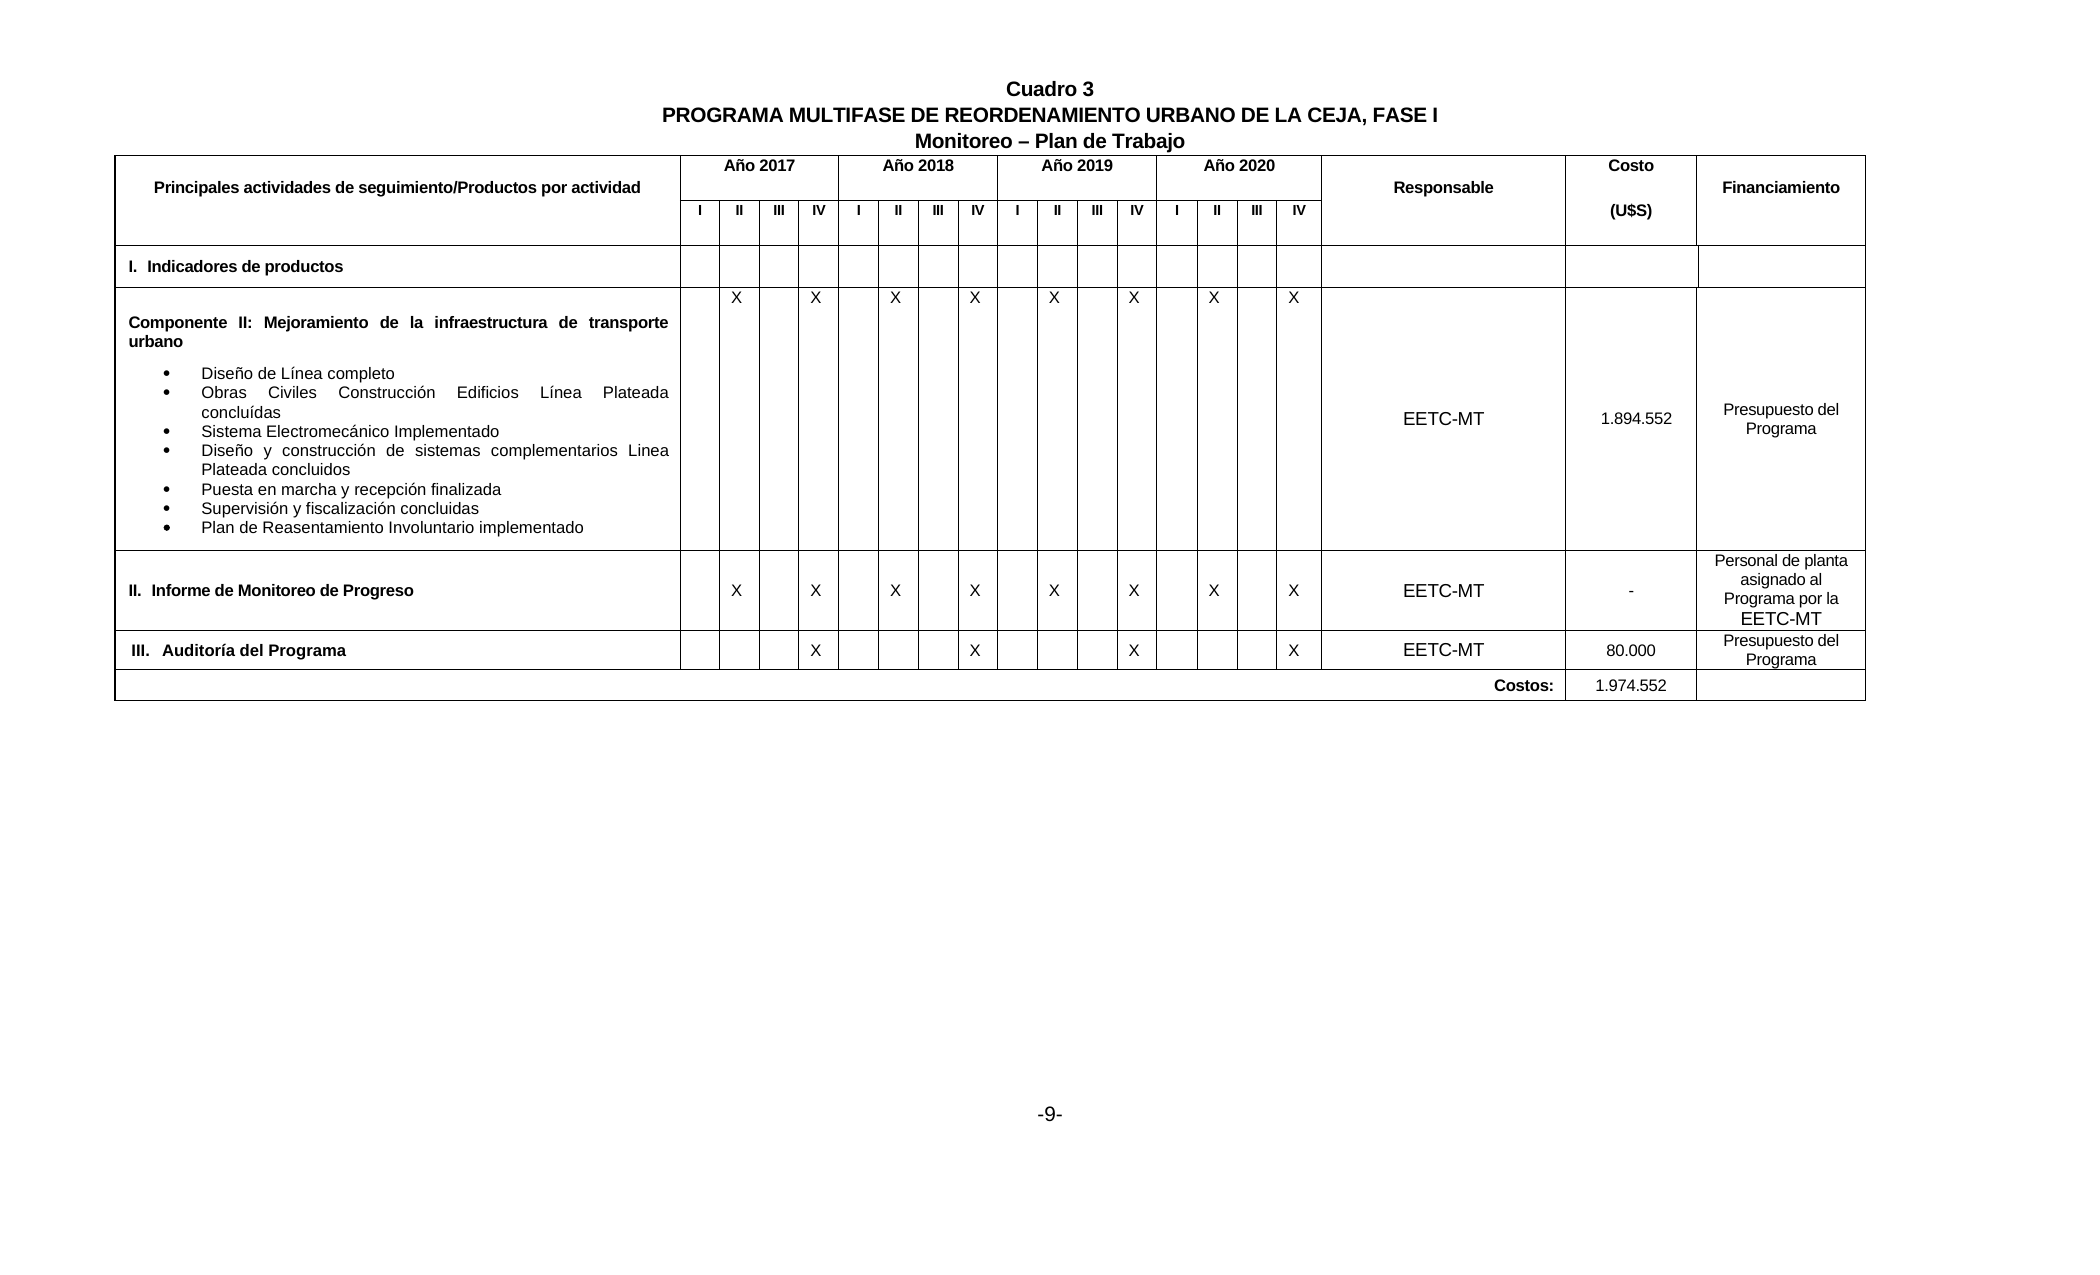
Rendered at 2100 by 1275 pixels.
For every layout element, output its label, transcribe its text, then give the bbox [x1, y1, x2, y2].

table_cell [919, 246, 958, 287]
table_header Año 2019 [998, 156, 1156, 200]
table_cell [879, 246, 918, 287]
table_cell I [1157, 201, 1197, 244]
table_header Principales actividades de seguimiento/Productos por actividad [116, 156, 680, 244]
table_cell X [1118, 631, 1156, 669]
table_cell [681, 288, 719, 549]
table_cell I [681, 201, 719, 244]
table_cell III [760, 201, 798, 244]
table_cell [760, 551, 798, 630]
table_cell [879, 631, 918, 669]
table_header Responsable [1322, 156, 1565, 244]
table_cell [1198, 246, 1237, 287]
table_cell X [1118, 288, 1156, 549]
table_cell [998, 551, 1037, 630]
title PROGRAMA MULTIFASE DE REORDENAMIENTO URBANO DE LA CEJA, FASE I [75, 103, 2025, 127]
table_cell 80.000 [1566, 631, 1696, 669]
table_cell [1157, 631, 1197, 669]
table_cell Personal de planta asignado al Programa por la EETC-MT [1697, 551, 1865, 630]
table_cell [919, 551, 958, 630]
table_cell [919, 288, 958, 549]
table_cell X [1118, 551, 1156, 630]
table_cell [1566, 246, 1698, 287]
table_header Costo (U$S) [1566, 156, 1696, 244]
table_cell [1038, 246, 1077, 287]
table_cell X [1277, 288, 1321, 549]
table_cell [1238, 631, 1276, 669]
table_cell [681, 246, 719, 287]
table_cell - [1566, 551, 1696, 630]
table_cell [1078, 246, 1117, 287]
table_cell [1322, 246, 1565, 287]
table_cell EETC-MT [1322, 631, 1565, 669]
table_cell Presupuesto del Programa [1697, 288, 1865, 549]
table_cell X [1198, 551, 1237, 630]
table_cell IV [1118, 201, 1156, 244]
table_cell X [799, 551, 838, 630]
table_cell Informe de Monitoreo de Progreso [116, 551, 680, 630]
table_cell [1078, 551, 1117, 630]
table_cell [1038, 631, 1077, 669]
table_cell [1157, 551, 1197, 630]
table_cell [1238, 246, 1276, 287]
table_cell [1157, 246, 1197, 287]
table_cell EETC-MT [1322, 288, 1565, 549]
table_cell Presupuesto del Programa [1697, 631, 1865, 669]
table_cell [1157, 288, 1197, 549]
table_cell [760, 288, 798, 549]
table_cell [1198, 631, 1237, 669]
table_cell II [1198, 201, 1237, 244]
table_cell X [720, 551, 759, 630]
table_cell X [1198, 288, 1237, 549]
title Cuadro 3 [75, 77, 2025, 101]
table_cell III [1238, 201, 1276, 244]
table_cell [1078, 631, 1117, 669]
table_cell [1078, 288, 1117, 549]
table_cell [1238, 551, 1276, 630]
table_cell X [720, 288, 759, 549]
table_cell II [720, 201, 759, 244]
table_header Financiamiento [1697, 156, 1865, 244]
table_cell I [839, 201, 878, 244]
table_cell [1118, 246, 1156, 287]
table_cell IV [799, 201, 838, 244]
table_cell [720, 246, 759, 287]
table_cell [1697, 670, 1865, 700]
table_cell X [1277, 551, 1321, 630]
table_cell II [1038, 201, 1077, 244]
table_cell [839, 288, 878, 549]
table_header Año 2020 [1157, 156, 1321, 200]
table_cell 1.974.552 [1566, 670, 1696, 700]
table_cell IV [1277, 201, 1321, 244]
table_cell X [799, 288, 838, 549]
table_cell IV [959, 201, 997, 244]
table_cell X [959, 631, 997, 669]
table_cell [998, 631, 1037, 669]
table_cell [1699, 246, 1865, 287]
table_cell X [799, 631, 838, 669]
table_header Año 2017 [681, 156, 838, 200]
table_cell [959, 246, 997, 287]
table_cell X [879, 288, 918, 549]
table_cell 1.894.552 [1566, 288, 1696, 549]
table_cell [799, 246, 838, 287]
table_cell X [959, 551, 997, 630]
table_cell EETC-MT [1322, 551, 1565, 630]
table_cell [998, 288, 1037, 549]
table_cell [760, 631, 798, 669]
table_cell X [879, 551, 918, 630]
title Monitoreo – Plan de Trabajo [75, 129, 2025, 153]
table_cell X [1038, 551, 1077, 630]
table_cell III [1078, 201, 1117, 244]
table_cell X [959, 288, 997, 549]
table_cell [998, 246, 1037, 287]
table_cell I [998, 201, 1037, 244]
table_cell [1238, 288, 1276, 549]
table_header Año 2018 [839, 156, 997, 200]
table_cell [681, 631, 719, 669]
table_cell [1277, 246, 1321, 287]
table_cell Auditoría del Programa [116, 631, 680, 669]
table_cell [720, 631, 759, 669]
table_cell Indicadores de productos [116, 246, 680, 287]
table_cell Componente II: Mejoramiento de la infraestructura de transporte urbano Diseño de Línea completo Obras Civiles Construcción Edificios Línea Plateada concluídas Sistema Electromecánico Implementado Diseño y construcción de sistemas complementarios Linea Plateada concluidos Puesta en marcha y recepción finalizada Supervisión y fiscalización concluidas Plan de Reasentamiento Involuntario implementado [116, 288, 680, 549]
table_cell X [1038, 288, 1077, 549]
table_cell Costos: [116, 670, 1565, 700]
table_cell [919, 631, 958, 669]
table_cell [681, 551, 719, 630]
table_cell [839, 246, 878, 287]
table_cell [760, 246, 798, 287]
table_cell [839, 631, 878, 669]
table_cell II [879, 201, 918, 244]
table_cell [839, 551, 878, 630]
table_cell III [919, 201, 958, 244]
table_cell X [1277, 631, 1321, 669]
